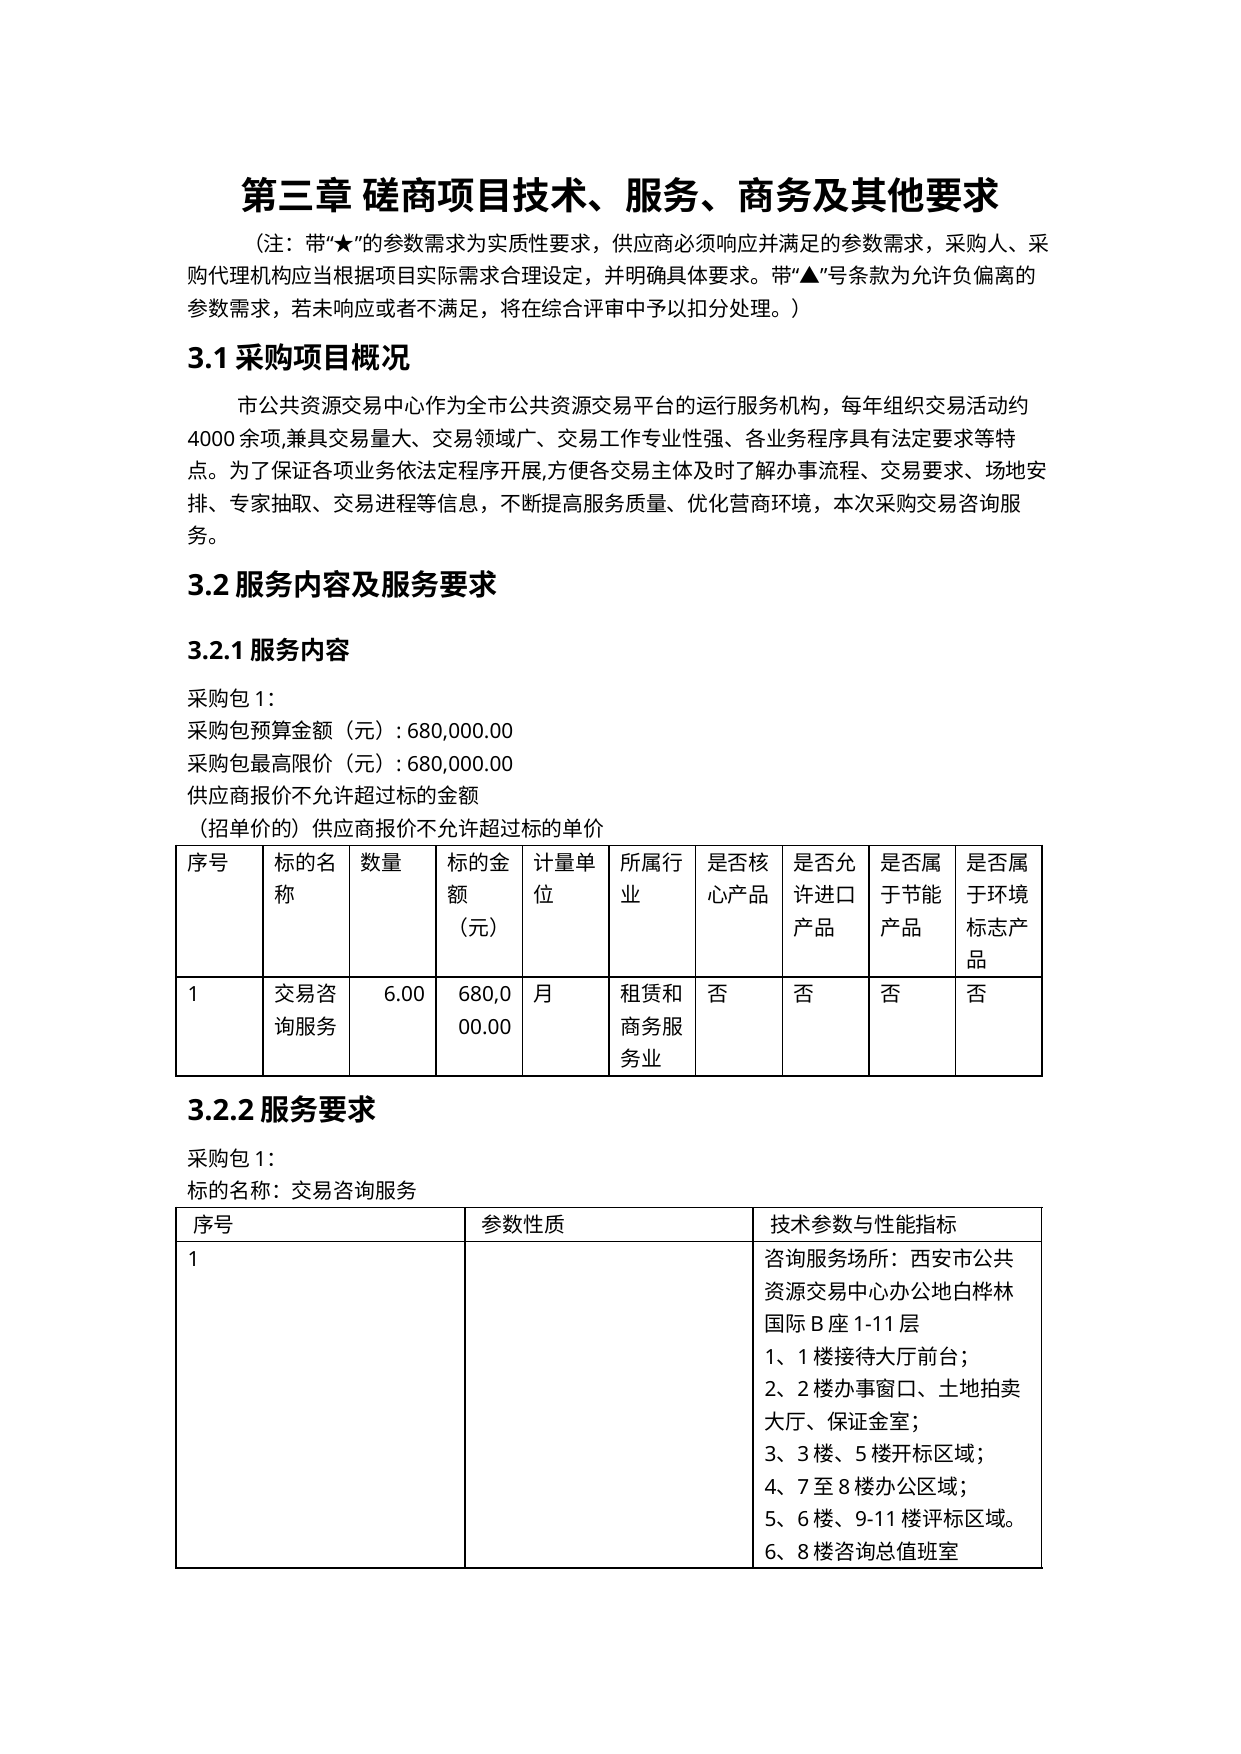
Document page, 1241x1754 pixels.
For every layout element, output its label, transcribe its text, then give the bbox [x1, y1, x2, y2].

text 3.2服务内容及服务要求 [187, 552, 1053, 617]
text 采购包预算金额（元）: 680,000.00 [187, 714, 1053, 747]
text 3.1采购项目概况 [187, 324, 1053, 389]
text 3.2.2服务要求 [187, 1077, 1053, 1142]
text 标的名称：交易咨询服务 [187, 1174, 1053, 1207]
table_header 是否核心产品 [696, 846, 782, 976]
text 采购包1： [187, 682, 1053, 714]
table_cell 月 [523, 978, 608, 1075]
table_header 序号 [177, 1208, 464, 1241]
table_cell 否 [696, 978, 782, 1075]
table_cell 1 [177, 1242, 464, 1567]
table_header 标的金额 （元） [437, 846, 522, 976]
table_header 计量单位 [523, 846, 608, 976]
text 3.2.1服务内容 [187, 617, 1053, 682]
table_cell 1 [177, 978, 262, 1075]
table_cell 否 [783, 978, 868, 1075]
table_cell 租赁和商务服务业 [610, 978, 695, 1075]
text 采购包最高限价（元）: 680,000.00 [187, 747, 1053, 779]
text （招单价的）供应商报价不允许超过标的单价 [187, 812, 1053, 844]
table_cell 交易咨询服务 [264, 978, 349, 1075]
table_header 数量 [350, 846, 435, 976]
table_cell 否 [956, 978, 1041, 1075]
table_cell 否 [870, 978, 955, 1075]
table_header 是否属于节能产品 [870, 846, 955, 976]
table_cell 6.00 [350, 978, 435, 1075]
table_header 所属行业 [610, 846, 695, 976]
text 供应商报价不允许超过标的金额 [187, 779, 1053, 812]
table_header 序号 [177, 846, 262, 976]
table_header 参数性质 [466, 1208, 752, 1241]
table_header 是否属于环境标志产品 [956, 846, 1041, 976]
table_cell 680,000.00 [437, 978, 522, 1075]
text 市公共资源交易中心作为全市公共资源交易平台的运行服务机构，每年组织交易活动约4000余项,兼具交易量大、交易领域广、交易工作专业性强、各业务程序具有法定要求等特点。为了保证各项业务依法定程序开展,方便各交易主体及时了解办事流程、交易要求、场地安排、专家抽取、交易进程等信息，不断提高服务质量、优化营商环境，本次采购交易咨询服务。 [187, 389, 1053, 552]
text 第三章 磋商项目技术、服务、商务及其他要求 [187, 162, 1053, 227]
table_header 是否允许进口产品 [783, 846, 868, 976]
table_cell [466, 1242, 752, 1567]
table_header 标的名称 [264, 846, 349, 976]
text 采购包1： [187, 1142, 1053, 1174]
table_cell 咨询服务场所：西安市公共资源交易中心办公地白桦林国际B座1-11层 1、1楼接待大厅前台； 2、2楼办事窗口、土地拍卖大厅、保证金室； 3、3楼、5楼开标区域； 4、7至8楼办公区域； 5、6楼、9-11楼评标区域。 6、8楼咨询总值班室 [754, 1242, 1041, 1567]
text （注：带“★”的参数需求为实质性要求，供应商必须响应并满足的参数需求，采购人、采购代理机构应当根据项目实际需求合理设定，并明确具体要求。带“▲”号条款为允许负偏离的参数需求，若未响应或者不满足，将在综合评审中予以扣分处理。） [187, 227, 1053, 324]
table_header 技术参数与性能指标 [754, 1208, 1041, 1241]
